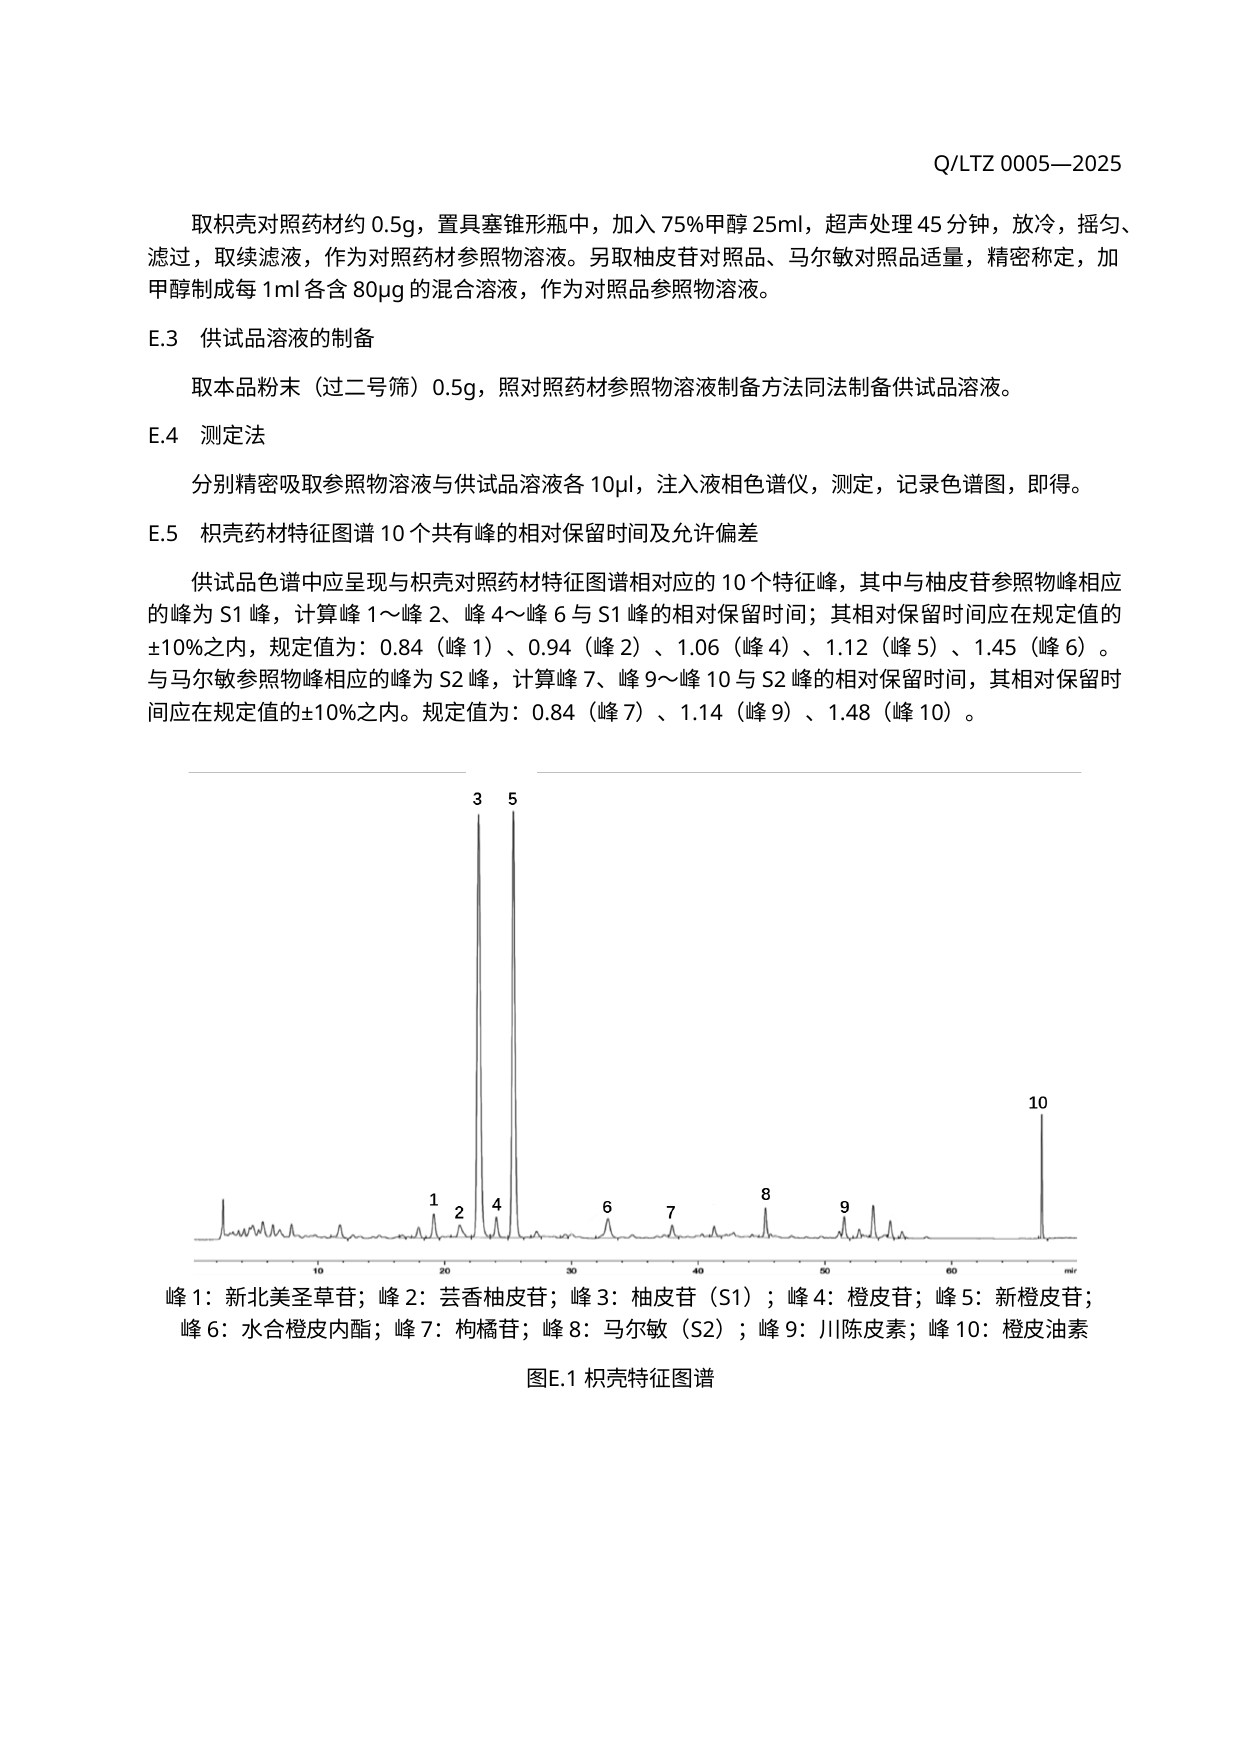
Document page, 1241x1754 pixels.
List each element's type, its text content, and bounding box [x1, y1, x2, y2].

text 分别精密吸取参照物溶液与供试品溶液各10μl，注入液相色谱仪，测定，记录色谱图，即得。 [148, 467, 1122, 499]
text 枳壳特征图谱 [148, 1361, 1122, 1392]
text 峰1：新北美圣草苷；峰2：芸香柚皮苷；峰3：柚皮苷（S1）；峰4：橙皮苷；峰5：新橙皮苷； [148, 1279, 1122, 1312]
text 取枳壳对照药材约0.5g，置具塞锥形瓶中，加入75%甲醇25ml，超声处理45分钟，放冷，摇匀、滤过，取续滤液，作为对照药材参照物溶液。另取柚皮苷对照品、马尔敏对照品适量，精密称定，加甲醇制成每1ml各含80μg的混合溶液，作为对照品参照物溶液。 [148, 207, 1122, 304]
picture [188, 759, 1082, 1275]
text 测定法 [148, 418, 1122, 451]
text 取本品粉末（过二号筛）0.5g，照对照药材参照物溶液制备方法同法制备供试品溶液。 [148, 369, 1122, 402]
text 枳壳药材特征图谱10个共有峰的相对保留时间及允许偏差 [148, 516, 1122, 548]
text 峰6：水合橙皮内酯；峰7：枸橘苷；峰8：马尔敏（S2）；峰9：川陈皮素；峰10：橙皮油素 [148, 1312, 1122, 1344]
text 供试品溶液的制备 [148, 321, 1122, 353]
text 供试品色谱中应呈现与枳壳对照药材特征图谱相对应的10个特征峰，其中与柚皮苷参照物峰相应的峰为S1峰，计算峰1～峰2、峰4～峰6与S1峰的相对保留时间；其相对保留时间应在规定值的±10%之内，规定值为：0.84（峰1）、0.94（峰2）、1.06（峰4）、1.12（峰5）、1.45（峰6）。与马尔敏参照物峰相应的峰为S2峰，计算峰7、峰9～峰10与S2峰的相对保留时间，其相对保留时间应在规定值的±10%之内。规定值为：0.84（峰7）、1.14（峰9）、1.48（峰10）。 [148, 564, 1122, 727]
